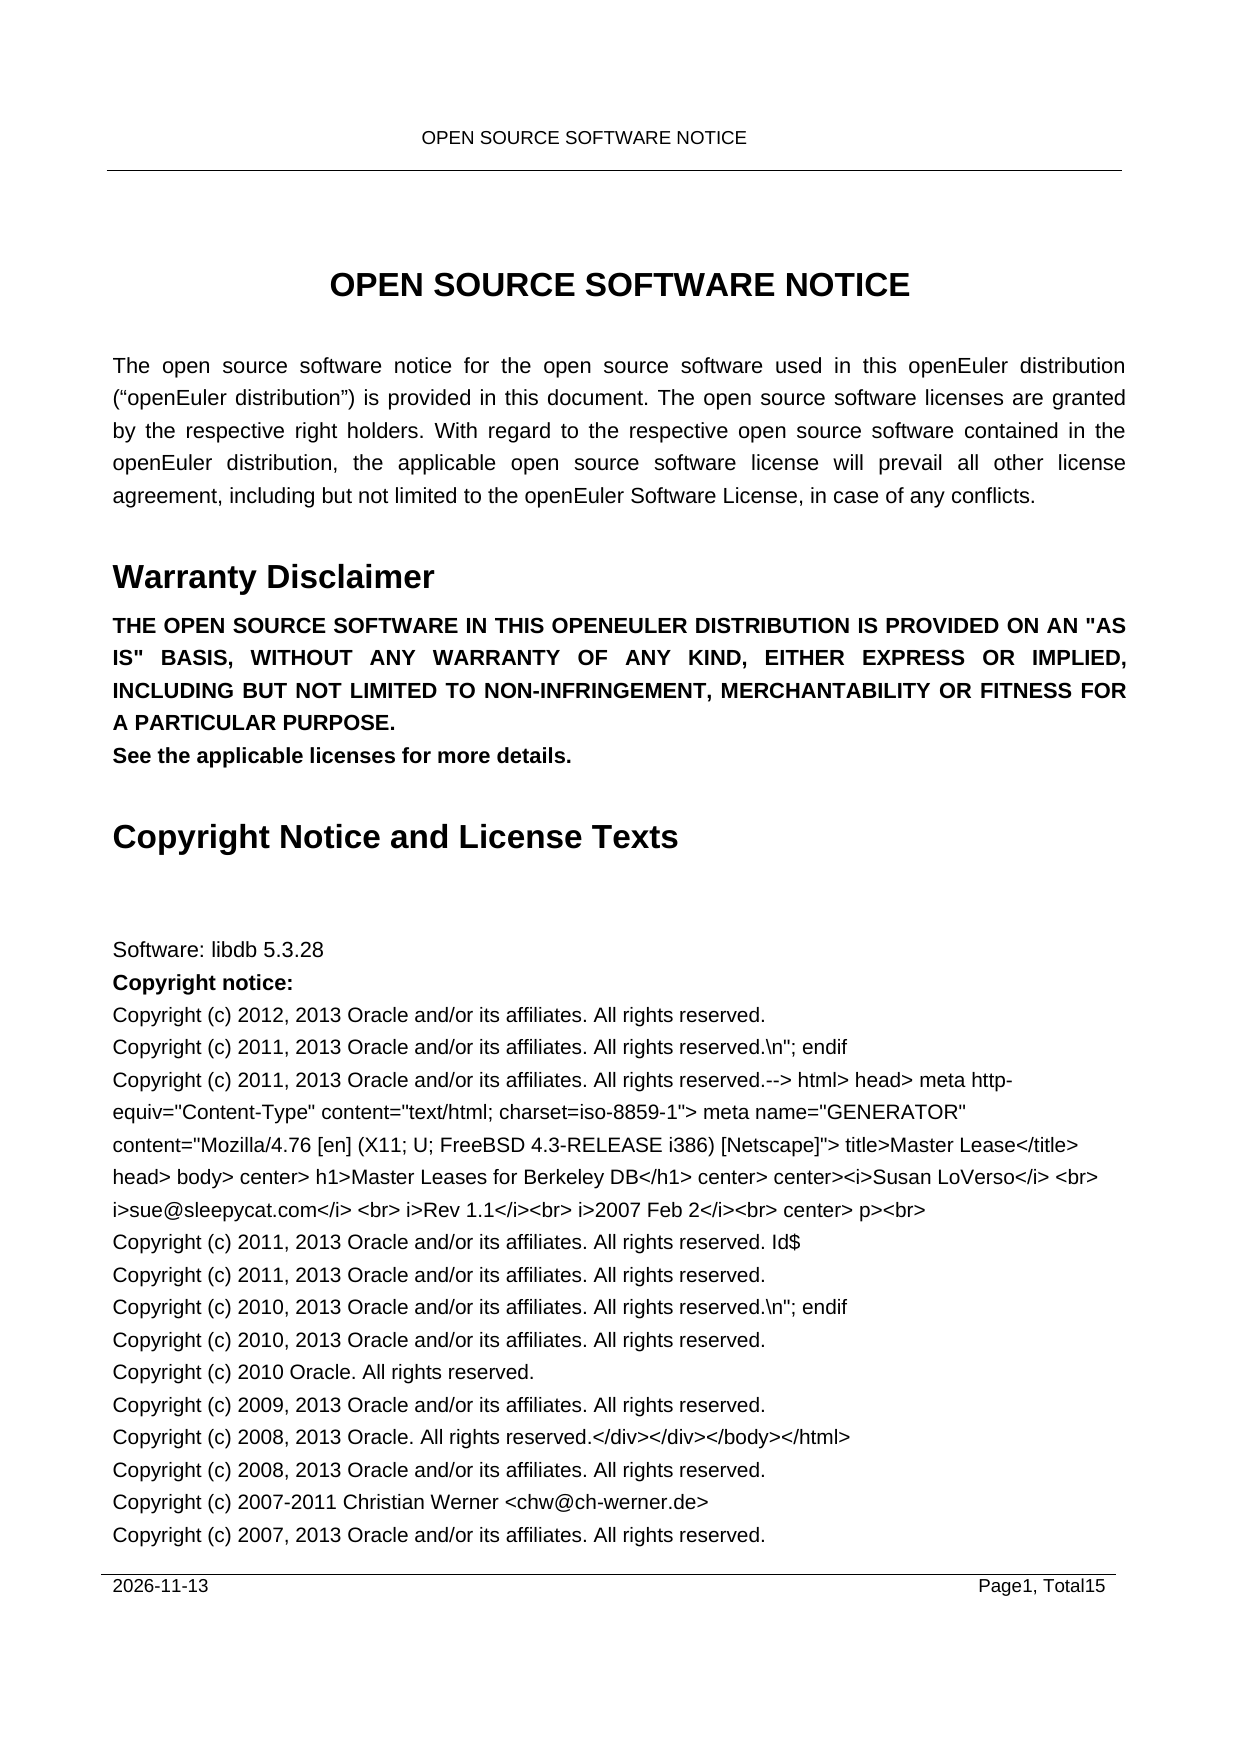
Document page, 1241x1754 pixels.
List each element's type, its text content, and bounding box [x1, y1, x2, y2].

text Copyright (c) 2010, 2013 Oracle and/or its affiliates. All rights reserved.\n"; endif [112, 1291, 1128, 1323]
text The open source software notice for the open source software used in this openEuler distribution (“openEuler distribution”) is provided in this document. The open source software licenses are granted by the respective right holders. With regard to the respective open source software contained in the openEuler distribution, the applicable open source software license will prevail all other license agreement, including but not limited to the openEuler Software License, in case of any conflicts. [112, 349, 1128, 511]
text OPEN SOURCE SOFTWARE NOTICE [112, 251, 1128, 316]
text Software: libdb 5.3.28 [112, 933, 1128, 966]
text Copyright (c) 2008, 2013 Oracle and/or its affiliates. All rights reserved. [112, 1453, 1128, 1486]
text Copyright (c) 2011, 2013 Oracle and/or its affiliates. All rights reserved.--> html> head> meta http-equiv="Content-Type" content="text/html; charset=iso-8859-1"> meta name="GENERATOR" content="Mozilla/4.76 [en] (X11; U; FreeBSD 4.3-RELEASE i386) [Netscape]"> title>Master Lease</title> head> body> center> h1>Master Leases for Berkeley DB</h1> center> center><i>Susan LoVerso</i> <br> i>sue@sleepycat.com</i> <br> i>Rev 1.1</i><br> i>2007 Feb 2</i><br> center> p><br> [112, 1063, 1128, 1226]
text Copyright (c) 2010, 2013 Oracle and/or its affiliates. All rights reserved. [112, 1323, 1128, 1356]
text Copyright (c) 2008, 2013 Oracle. All rights reserved.</div></div></body></html> [112, 1421, 1128, 1453]
text Copyright (c) 2009, 2013 Oracle and/or its affiliates. All rights reserved. [112, 1388, 1128, 1421]
text Copyright (c) 2011, 2013 Oracle and/or its affiliates. All rights reserved. [112, 1258, 1128, 1291]
text Warranty Disclaimer [112, 544, 1128, 609]
text Copyright (c) 2010 Oracle. All rights reserved. [112, 1356, 1128, 1388]
text THE OPEN SOURCE SOFTWARE IN THIS OPENEULER DISTRIBUTION IS PROVIDED ON AN "AS IS" BASIS, WITHOUT ANY WARRANTY OF ANY KIND, EITHER EXPRESS OR IMPLIED, INCLUDING BUT NOT LIMITED TO NON-INFRINGEMENT, MERCHANTABILITY OR FITNESS FOR A PARTICULAR PURPOSE. See the applicable licenses for more details. [112, 609, 1128, 771]
text Copyright (c) 2007-2011 Christian Werner <chw@ch-werner.de> [112, 1486, 1128, 1518]
text Copyright (c) 2012, 2013 Oracle and/or its affiliates. All rights reserved. [112, 998, 1128, 1031]
text Copyright (c) 2007, 2013 Oracle and/or its affiliates. All rights reserved. [112, 1518, 1128, 1551]
text Copyright (c) 2011, 2013 Oracle and/or its affiliates. All rights reserved.\n"; endif [112, 1031, 1128, 1063]
text Copyright Notice and License Texts [112, 804, 1128, 869]
text Copyright notice: [112, 966, 1128, 998]
text Copyright (c) 2011, 2013 Oracle and/or its affiliates. All rights reserved. Id$ [112, 1226, 1128, 1258]
